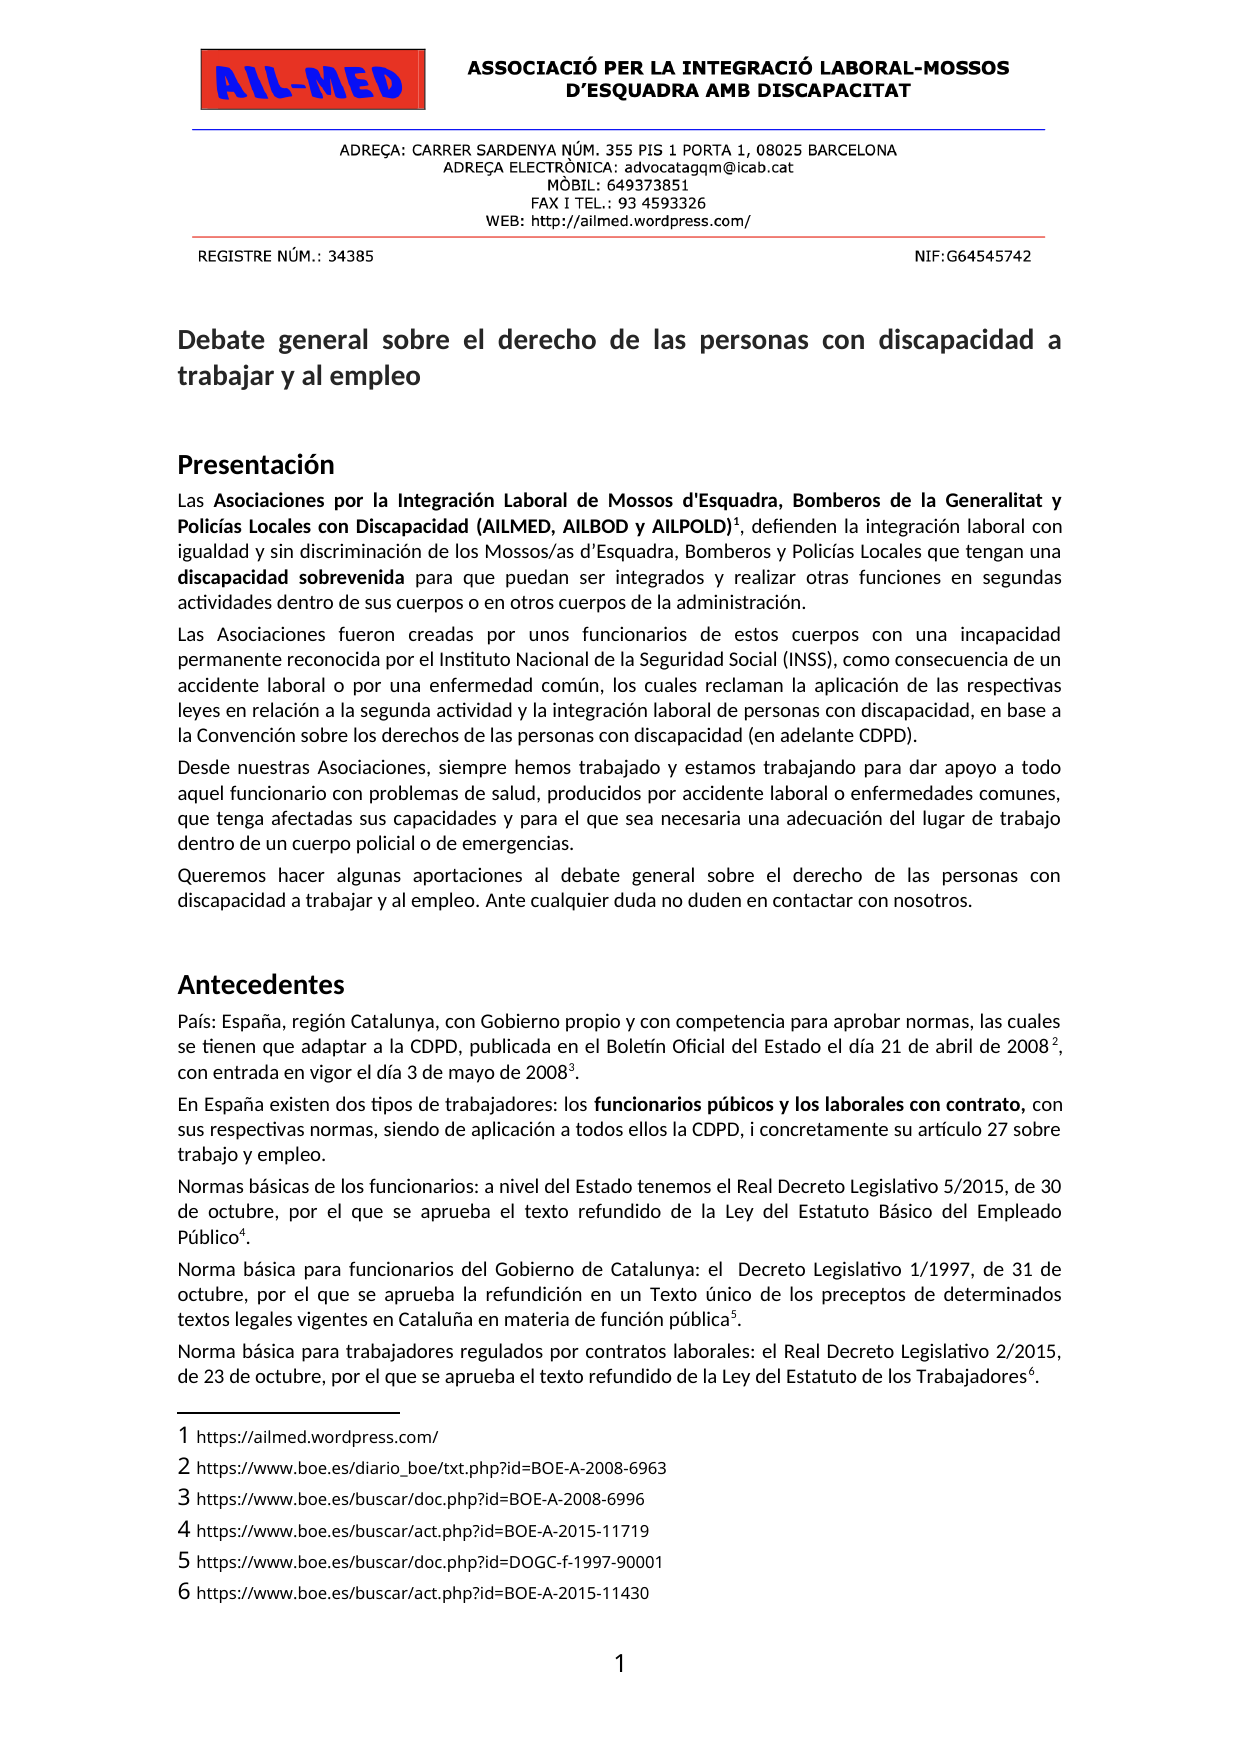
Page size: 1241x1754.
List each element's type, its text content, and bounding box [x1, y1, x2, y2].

picture [176, 23, 1062, 272]
text Queremos hacer algunas aportaciones al debate general sobre el derecho de las personas con discapacidad a trabajar y al empleo. Ante cualquier duda no duden en contactar con nosotros. [177, 862, 1063, 913]
text Las Asociaciones fueron creadas por unos funcionarios de estos cuerpos con una incapacidad permanente reconocida por el Instituto Nacional de la Seguridad Social (INSS), como consecuencia de un accidente laboral o por una enfermedad común, los cuales reclaman la aplicación de las respectivas leyes en relación a la segunda actividad y la integración laboral de personas con discapacidad, en base a la Convención sobre los derechos de las personas con discapacidad (en adelante CDPD). [177, 621, 1063, 748]
text Normas básicas de los funcionarios: a nivel del Estado tenemos el Real Decreto Legislativo 5/2015, de 30 de octubre, por el que se aprueba el texto refundido de la Ley del Estatuto Básico del Empleado Público. [177, 1173, 1063, 1249]
text País: España, región Catalunya, con Gobierno propio y con competencia para aprobar normas, las cuales se tienen que adaptar a la CDPD, publicada en el Boletín Oficial del Estado el día 21 de abril de 2008, con entrada en vigor el día 3 de mayo de 2008. [177, 1008, 1063, 1084]
subtitle Las Asociaciones por la Integración Laboral de Mossos d'Esquadra, Bomberos de la Generalitat y Policías Locales con Discapacidad (AILMED, AILBOD y AILPOLD), defienden la integración laboral con igualdad y sin discriminación de los Mossos/as d’Esquadra, Bomberos y Policías Locales que tengan una discapacidad sobrevenida para que puedan ser integrados y realizar otras funciones en segundas actividades dentro de sus cuerpos o en otros cuerpos de la administración. [177, 488, 1063, 615]
text En España existen dos tipos de trabajadores: los funcionarios púbicos y los laborales con contrato, con sus respectivas normas, siendo de aplicación a todos ellos la CDPD, i concretamente su artículo 27 sobre trabajo y empleo. [177, 1091, 1063, 1167]
text Debate general sobre el derecho de las personas con discapacidad a trabajar y al empleo [177, 154, 1063, 393]
text Antecedentes [177, 966, 1063, 1002]
text Norma básica para funcionarios del Gobierno de Catalunya: el Decreto Legislativo 1/1997, de 31 de octubre, por el que se aprueba la refundición en un Texto único de los preceptos de determinados textos legales vigentes en Cataluña en materia de función pública. [177, 1256, 1063, 1332]
text Presentación [177, 446, 1063, 481]
text Desde nuestras Asociaciones, siempre hemos trabajado y estamos trabajando para dar apoyo a todo aquel funcionario con problemas de salud, producidos por accidente laboral o enfermedades comunes, que tenga afectadas sus capacidades y para el que sea necesaria una adecuación del lugar de trabajo dentro de un cuerpo policial o de emergencias. [177, 754, 1063, 856]
text Norma básica para trabajadores regulados por contratos laborales: el Real Decreto Legislativo 2/2015, de 23 de octubre, por el que se aprueba el texto refundido de la Ley del Estatuto de los Trabajadores. [177, 1338, 1063, 1389]
